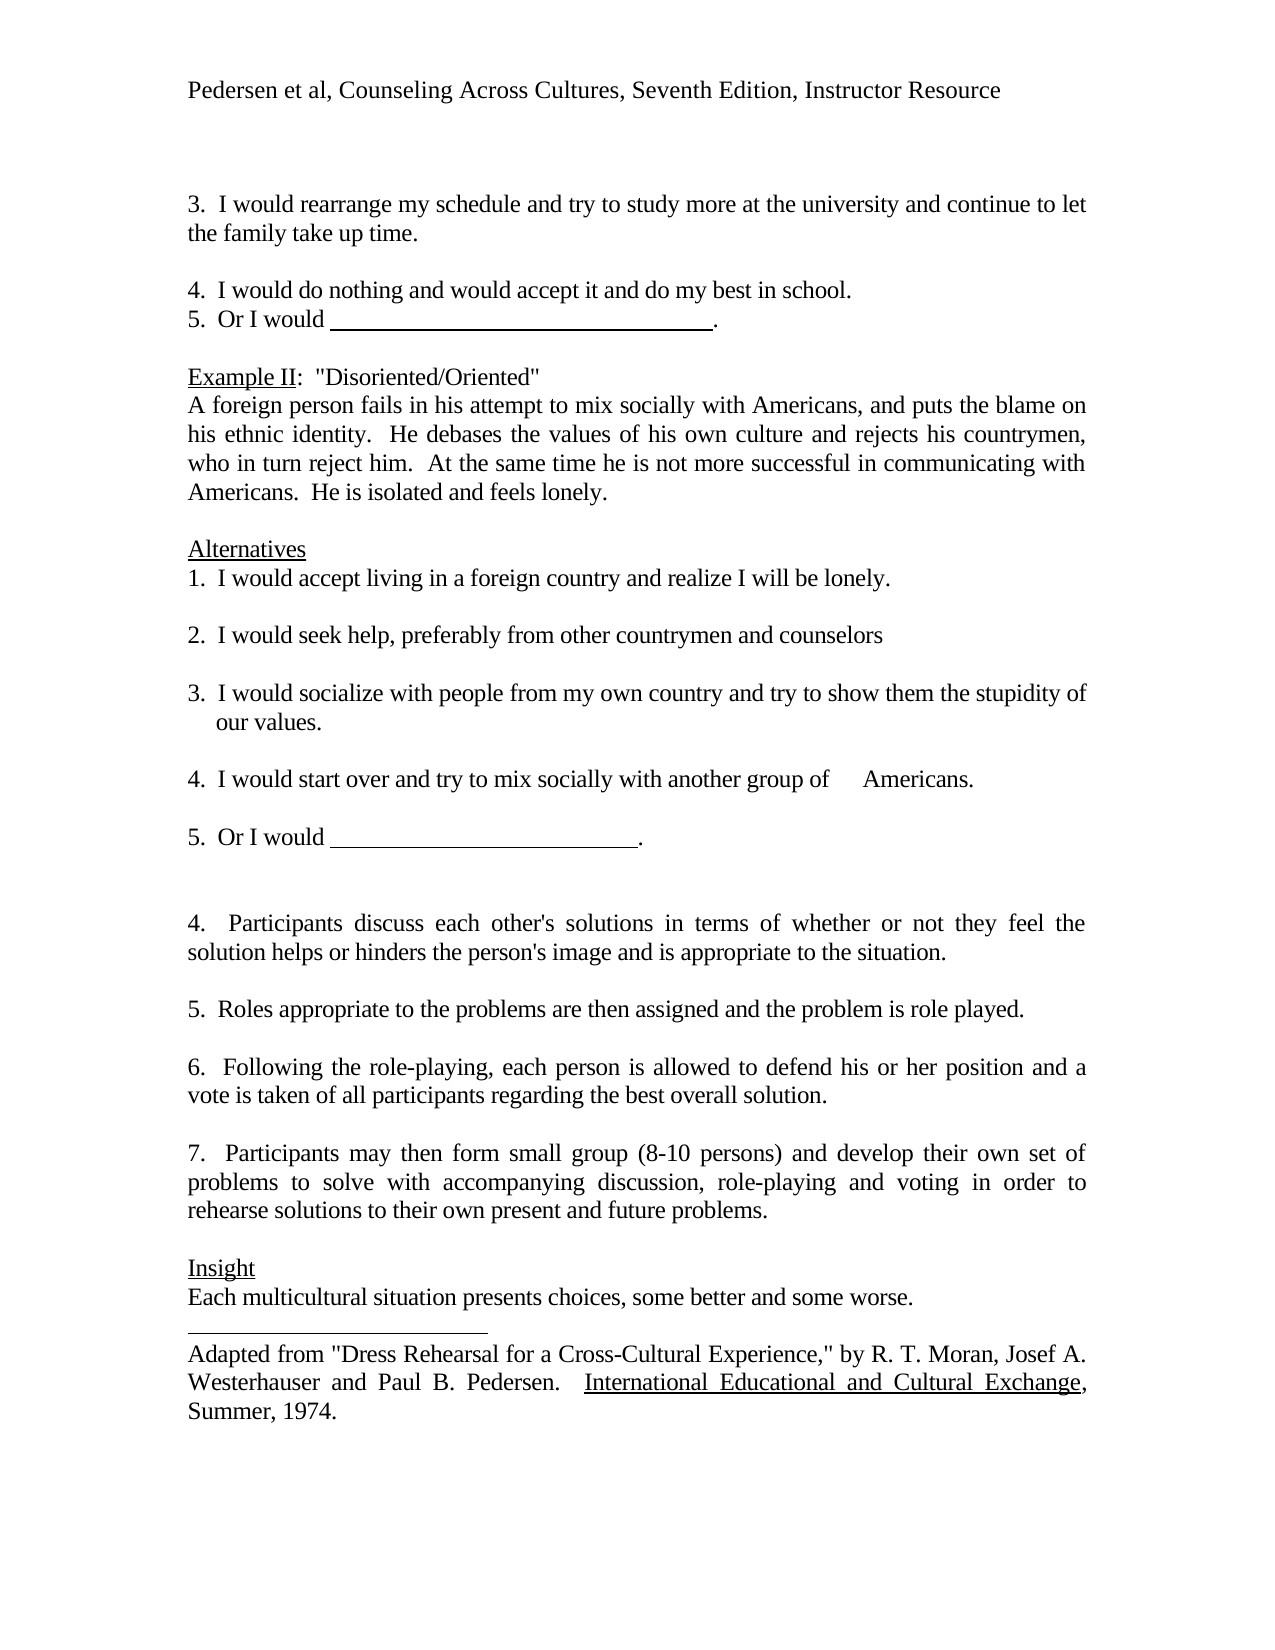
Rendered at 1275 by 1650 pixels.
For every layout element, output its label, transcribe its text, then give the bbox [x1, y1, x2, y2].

text 3. I would rearrange my schedule and try to study more at the university and continue to let the family take up time. [187, 189, 1087, 247]
text Alternatives [187, 534, 1087, 563]
text 7. Participants may then form small group (8-10 persons) and develop their own set of problems to solve with accompanying discussion, role-playing and voting in order to rehearse solutions to their own present and future problems. [187, 1138, 1087, 1224]
text A foreign person fails in his attempt to mix socially with Americans, and puts the blame on his ethnic identity. He debases the values of his own culture and rejects his countrymen, who in turn reject him. At the same time he is not more successful in communicating with Americans. He is isolated and feels lonely. [187, 390, 1087, 505]
text 4. I would do nothing and would accept it and do my best in school. [169, 275, 1087, 304]
text 5. Or I would . [159, 304, 1087, 333]
text 5. Roles appropriate to the problems are then assigned and the problem is role played. [187, 994, 1087, 1023]
text 4. Participants discuss each other's solutions in terms of whether or not they feel the solution helps or hinders the person's image and is appropriate to the situation. [187, 908, 1087, 965]
text 4. I would start over and try to mix socially with another group of Americans. [187, 764, 1087, 793]
text Each multicultural situation presents choices, some better and some worse. [187, 1282, 1087, 1310]
text 1. I would accept living in a foreign country and realize I will be lonely. [187, 563, 1087, 592]
text Adapted from "Dress Rehearsal for a Cross-Cultural Experience," by R. T. Moran, Josef A. Westerhauser and Paul B. Pedersen. International Educational and Cultural Exchange, Summer, 1974. [187, 1339, 1087, 1425]
text 6. Following the role-playing, each person is allowed to defend his or her position and a vote is taken of all participants regarding the best overall solution. [187, 1052, 1087, 1109]
text Insight [187, 1253, 1087, 1282]
text 3. I would socialize with people from my own country and try to show them the stupidity of our values. [187, 678, 1087, 735]
text 2. I would seek help, preferably from other countrymen and counselors [187, 620, 1087, 649]
text Example II: "Disoriented/Oriented" [187, 362, 1087, 390]
text 5. Or I would . [187, 822, 1087, 850]
